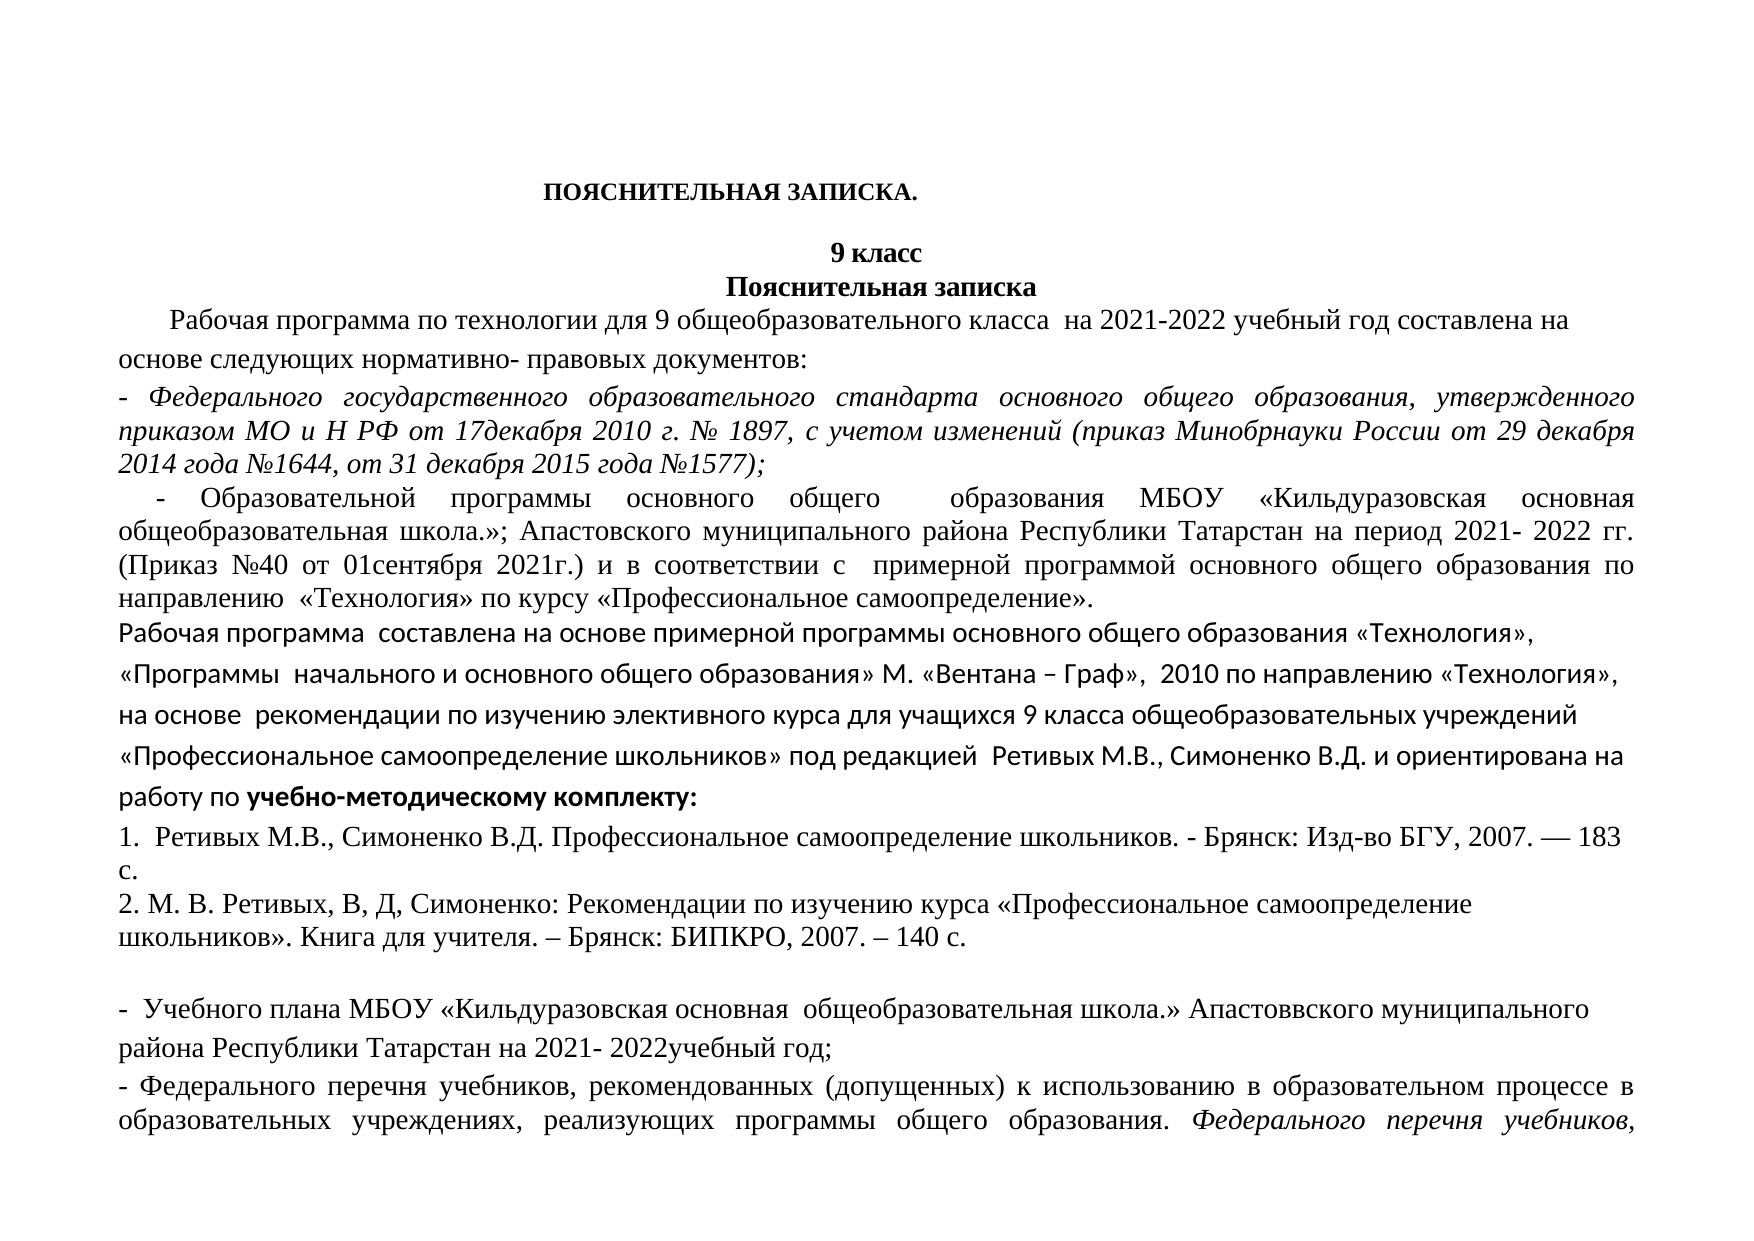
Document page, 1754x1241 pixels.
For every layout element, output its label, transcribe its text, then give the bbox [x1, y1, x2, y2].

text - Образовательной программы основного общего образования МБОУ «Кильдуразовская основная общеобразовательная школа.»; Апастовского муниципального района Республики Татарстан на период 2021- 2022 гг. (Приказ №40 от 01сентября 2021г.) и в соответствии с примерной программой основного общего образования по направлению «Технология» по курсу «Профессиональное самоопределение». [118, 480, 1636, 614]
text - Федерального государственного образовательного стандарта основного общего образования, утвержденного приказом МО и Н РФ от 17декабря 2010 г. № 1897, с учетом изменений (приказ Минобрнауки России от 29 декабря 2014 года №1644, от 31 декабря 2015 года №1577); [118, 379, 1636, 480]
text - Учебного плана МБОУ «Кильдуразовская основная общеобразовательная школа.» Апастоввского муниципального района Республики Татарстан на 2021- 2022учебный год; [118, 991, 1636, 1063]
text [118, 1068, 1636, 1136]
text 9 класс [118, 235, 1635, 269]
text Рабочая программа составлена на основе примерной программы основного общего образования «Технология», «Программы начального и основного общего образования» М. «Вентана – Граф», 2010 по направлению «Технология», на основе рекомендации по изучению элективного курса для учащихся 9 класса общеобразовательных учреждений «Профессиональное самоопределение школьников» под редакцией Ретивых М.В., Симоненко В.Д. и ориентирована на работу по учебно-методическому комплекту: [118, 614, 1636, 813]
text 1. Ретивых М.В., Симоненко В.Д. Профессиональное самоопределение школьников. - Брянск: Изд-во БГУ, 2007. — 183 с. [118, 819, 1636, 886]
text ПОЯСНИТЕЛЬНАЯ ЗАПИСКА. [118, 177, 1636, 206]
text Пояснительная записка [119, 269, 1636, 302]
text 2. М. В. Ретивых, В, Д, Симоненко: Рекомендации по изучению курса «Профессиональное самоопределение школьников». Книга для учителя. – Брянск: БИПКРО, 2007. – 140 с. [118, 886, 1636, 953]
text Рабочая программа по технологии для 9 общеобразовательного класса на 2021-2022 учебный год составлена на основе следующих нормативно- правовых документов: [118, 302, 1636, 374]
